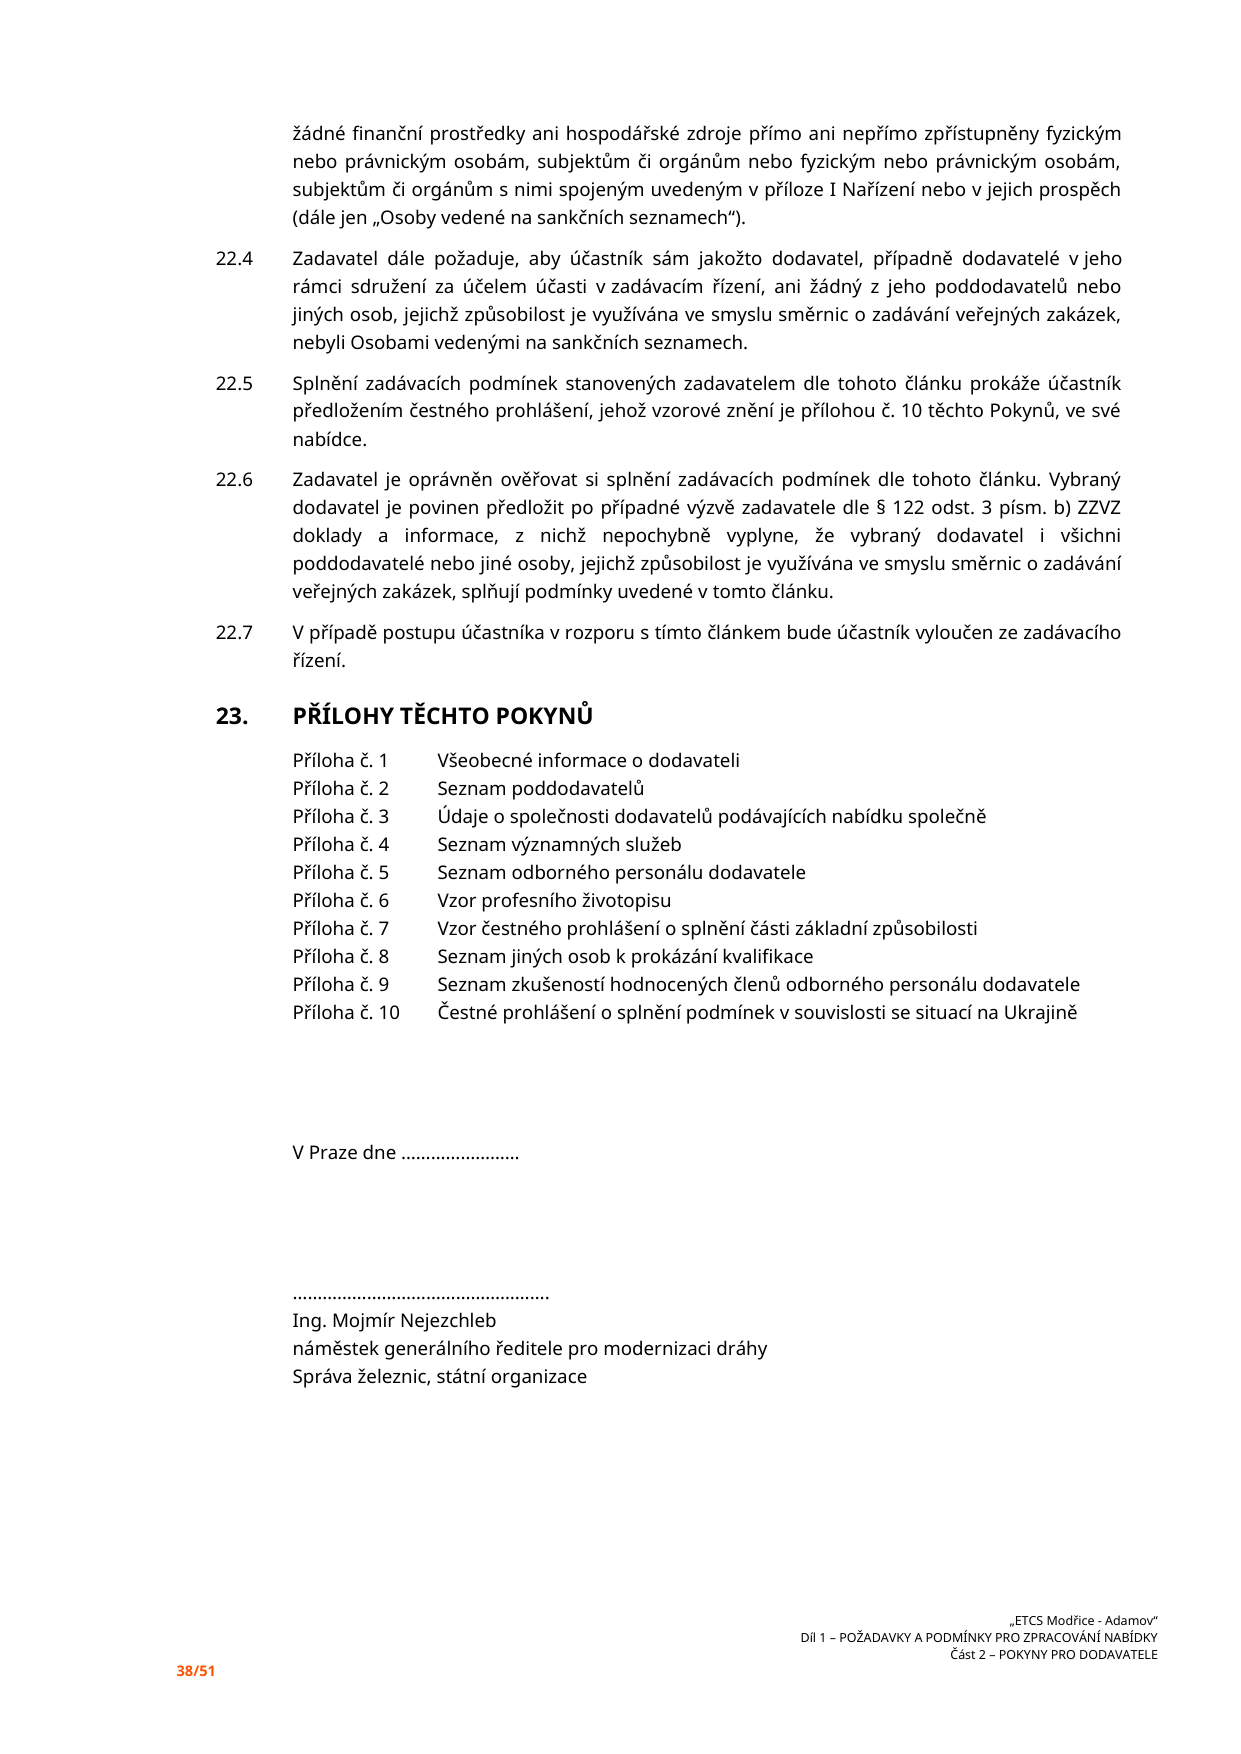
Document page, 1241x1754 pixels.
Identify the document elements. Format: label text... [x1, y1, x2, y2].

text Příloha č. 2 Seznam poddodavatelů [292, 775, 1122, 800]
text Příloha č. 4 Seznam významných služeb [292, 831, 1122, 856]
text Ing. Mojmír Nejezchleb [292, 1307, 1122, 1333]
text Zadavatel je oprávněn ověřovat si splnění zadávacích podmínek dle tohoto článku. Vybraný dodavatel je povinen předložit po případné výzvě zadavatele dle § 122 odst. 3 písm. b) ZZVZ doklady a informace, z nichž nepochybně vyplyne, že vybraný dodavatel i všichni poddodavatelé nebo jiné osoby, jejichž způsobilost je využívána ve smyslu směrnic o zadávání veřejných zakázek, splňují podmínky uvedené v tomto článku. [216, 466, 1122, 604]
text Příloha č. 8 Seznam jiných osob k prokázání kvalifikace [292, 943, 1122, 968]
text Zadavatel dále požaduje, aby účastník sám jakožto dodavatel, případně dodavatelé v jeho rámci sdružení za účelem účasti v zadávacím řízení, ani žádný z jeho poddodavatelů nebo jiných osob, jejichž způsobilost je využívána ve smyslu směrnic o zadávání veřejných zakázek, nebyli Osobami vedenými na sankčních seznamech. [216, 245, 1122, 355]
text Splnění zadávacích podmínek stanovených zadavatelem dle tohoto článku prokáže účastník předložením čestného prohlášení, jehož vzorové znění je přílohou č. 10 těchto Pokynů, ve své nabídce. [216, 370, 1122, 451]
text Příloha č. 6 Vzor profesního životopisu [292, 887, 1122, 912]
text Příloha č. 5 Seznam odborného personálu dodavatele [292, 859, 1122, 884]
text V případě postupu účastníka v rozporu s tímto článkem bude účastník vyloučen ze zadávacího řízení. [216, 619, 1122, 672]
text Příloha č. 7 Vzor čestného prohlášení o splnění části základní způsobilosti [292, 915, 1122, 941]
text náměstek generálního ředitele pro modernizaci dráhy [292, 1335, 1122, 1361]
text Příloha č. 1 Všeobecné informace o dodavateli [292, 747, 1122, 772]
text Příloha č. 10 Čestné prohlášení o splnění podmínek v souvislosti se situací na Ukrajině [292, 999, 1122, 1024]
text PŘÍLOHY TĚCHTO POKYNŮ [216, 700, 1122, 731]
text ……………………………………………. [292, 1279, 1122, 1305]
text Správa železnic, státní organizace [292, 1363, 1122, 1389]
text Příloha č. 3 Údaje o společnosti dodavatelů podávajících nabídku společně [292, 803, 1122, 828]
text Příloha č. 9 Seznam zkušeností hodnocených členů odborného personálu dodavatele [292, 971, 1122, 997]
text V Praze dne …………………… [292, 1139, 1122, 1165]
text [216, 121, 1122, 230]
